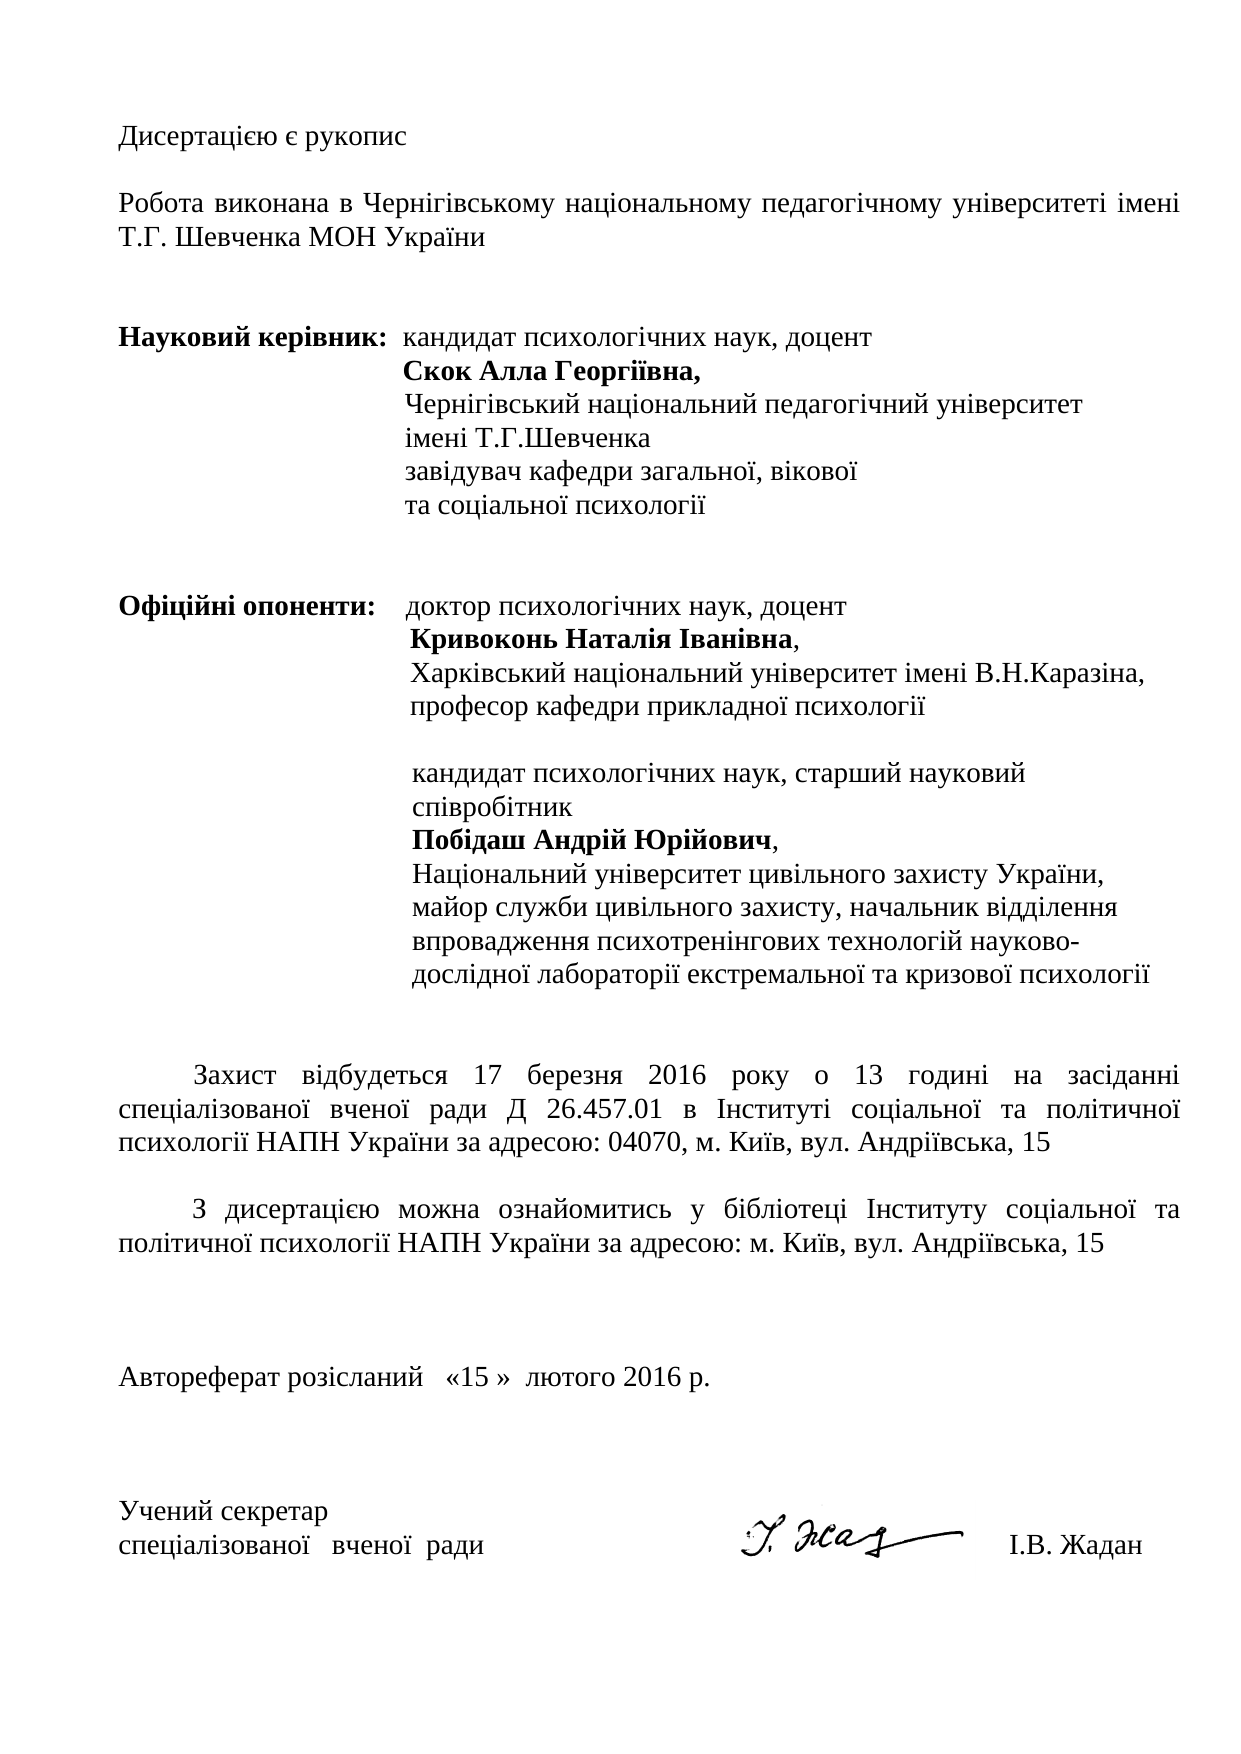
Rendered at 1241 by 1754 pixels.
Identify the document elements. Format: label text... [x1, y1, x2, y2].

text спеціалізованої вченої ради І.В. Жадан [976, 1527, 1181, 1560]
text імені Т.Г.Шевченка [118, 420, 1181, 453]
text завідувач кафедри загальної, вікової [118, 453, 1181, 487]
text З дисертацією можна ознайомитись у бібліотеці Інституту соціальної та політичної психології НАПН України за адресою: м. Київ, вул. Андріївська, 15 [118, 1191, 1181, 1258]
text Кривоконь Наталія Іванівна, [118, 621, 1181, 655]
text дослідної лабораторії екстремальної та кризової психології [118, 957, 1181, 990]
text Дисертацією є рукопис [118, 118, 1181, 152]
text Скок Алла Георгіївна, [118, 353, 1181, 386]
text співробітник [118, 789, 1181, 822]
text Чернігівський національний педагогічний університет [118, 386, 1181, 420]
text впровадження психотренінгових технологій науково- [118, 923, 1181, 957]
text Захист відбудеться 17 березня 2016 року о 13 годині на засіданні спеціалізованої вченої ради Д 26.457.01 в Інституті соціальної та політичної психології НАПН України за адресою: . Київ, вул. Андріївська, 15 [118, 1057, 1181, 1158]
text та соціальної психології [118, 487, 1181, 521]
text кандидат психологічних наук, старший науковий [118, 755, 1181, 789]
text спеціалізованої вченої ради І.В. Жадан [118, 1527, 725, 1560]
text майор служби цивільного захисту, начальник відділення [118, 889, 1181, 923]
text Автореферат розісланий «15 » лютого 2016 р. [118, 1359, 1181, 1393]
text Науковий керівник: кандидат психологічних наук, доцент [118, 319, 1181, 353]
text Харківський національний університет імені В.Н.Каразіна, [118, 655, 1181, 688]
picture [725, 1500, 976, 1580]
text Офіційні опоненти: доктор психологічних наук, доцент [118, 588, 1181, 621]
text Побідаш Андрій Юрійович, [118, 822, 1181, 856]
text Учений секретар [118, 1493, 1181, 1527]
text Робота виконана в Чернігівському національному педагогічному університеті імені Т.Г. Шевченка МОН України [118, 185, 1181, 252]
text Національний університет цивільного захисту України, [118, 856, 1181, 889]
text професор кафедри прикладної психології [118, 688, 1181, 722]
